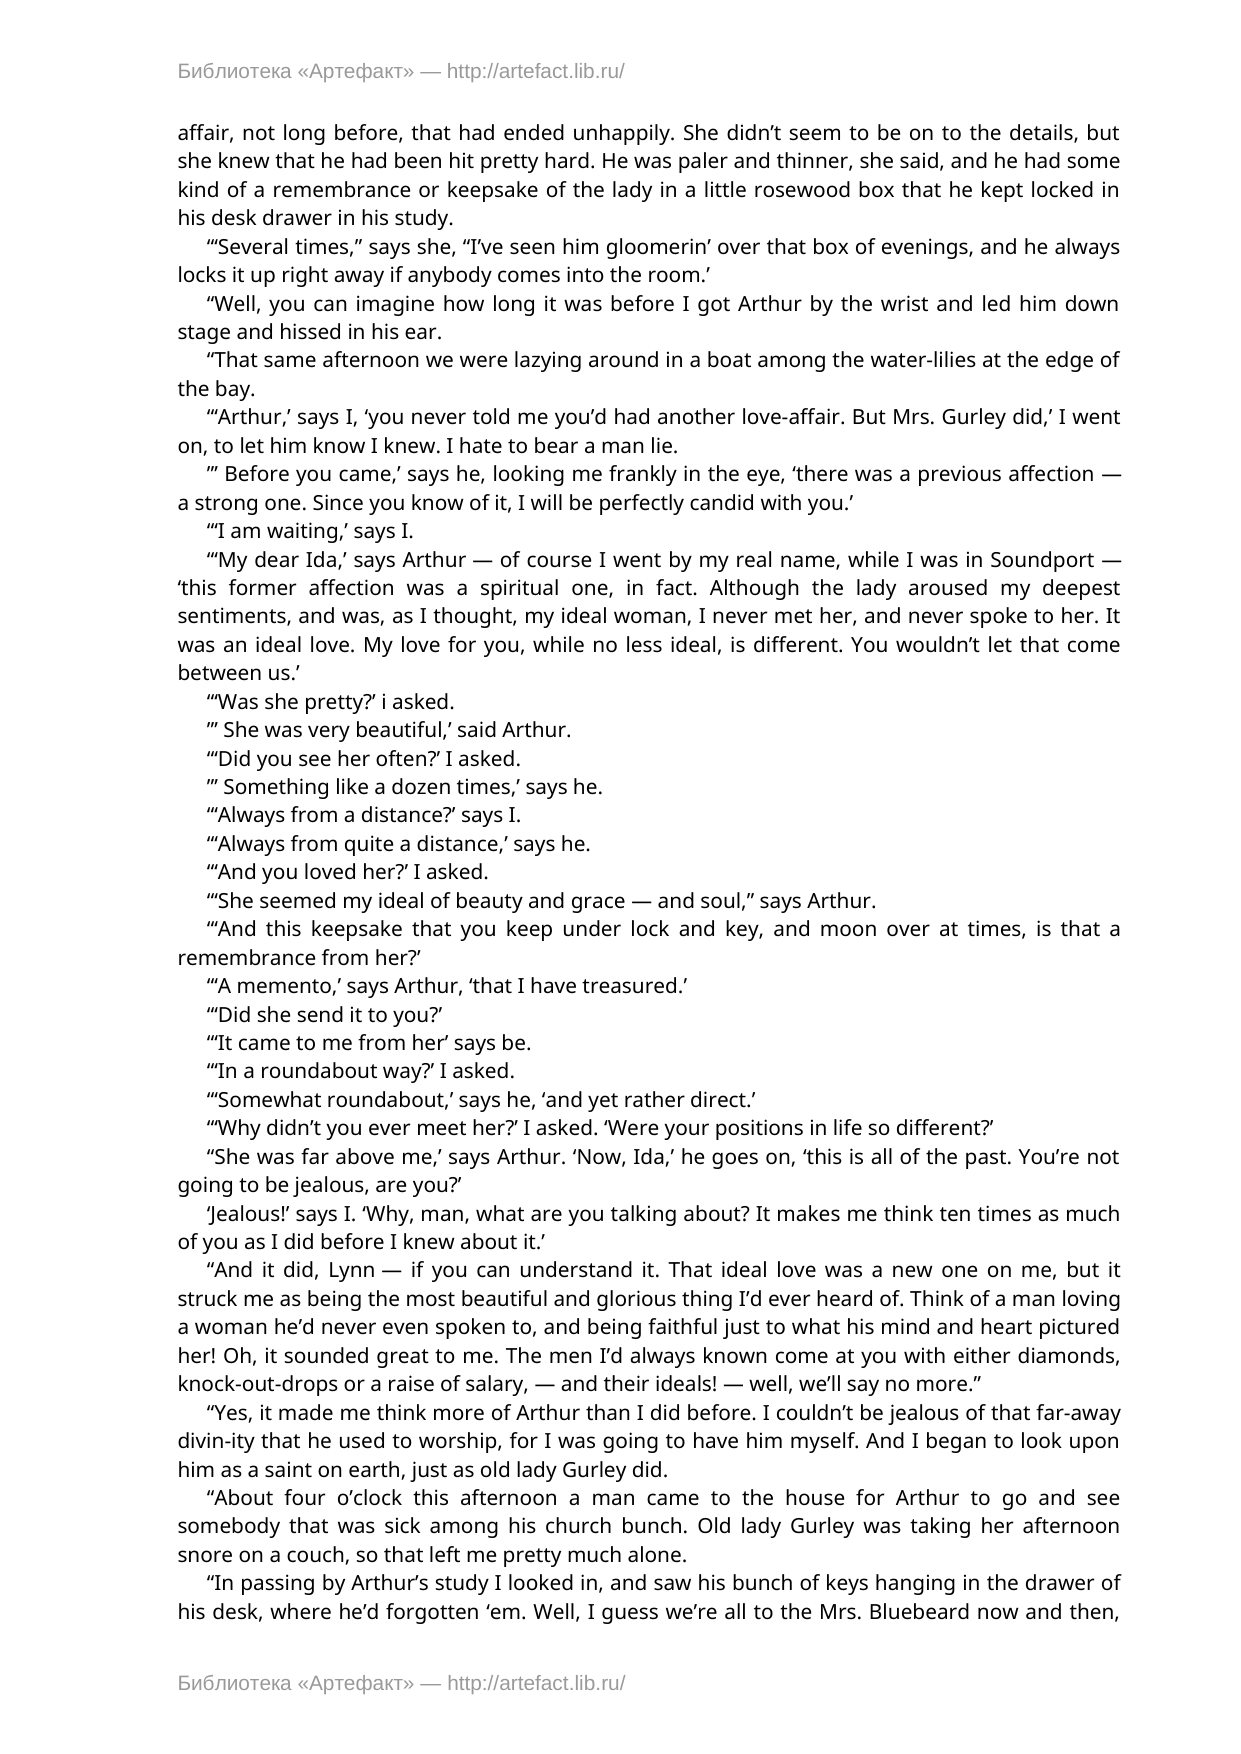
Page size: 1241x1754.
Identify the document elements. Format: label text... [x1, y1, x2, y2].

text “‘Was she pretty?’ i asked. [177, 687, 1122, 715]
text “‘Always from a distance?’ says I. [177, 801, 1122, 829]
text “‘Arthur,’ says I, ‘you never told me you’d had another love-affair. But Mrs. Gurley did,’ I went on, to let him know I knew. I hate to bear a man lie. [177, 402, 1122, 459]
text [177, 118, 1122, 232]
text “She was far above me,’ says Arthur. ‘Now, Ida,’ he goes on, ‘this is all of the past. You’re not going to be jealous, are you?’ [177, 1142, 1122, 1199]
text “That same afternoon we were lazying around in a boat among the water-lilies at the edge of the bay. [177, 346, 1122, 402]
text “‘Always from quite a distance,’ says he. [177, 829, 1122, 857]
text “‘Did you see her often?’ I asked. [177, 744, 1122, 772]
text “‘My dear Ida,’ says Arthur — of course I went by my real name, while I was in Soundport — ‘this former affection was a spiritual one, in fact. Although the lady aroused my deepest sentiments, and was, as I thought, my ideal woman, I never met her, and never spoke to her. It was an ideal love. My love for you, while no less ideal, is different. You wouldn’t let that come between us.’ [177, 545, 1122, 687]
text “‘And you loved her?’ I asked. [177, 857, 1122, 886]
text “Yes, it made me think more of Arthur than I did before. I couldn’t be jealous of that far-away divin-ity that he used to worship, for I was going to have him myself. And I began to look upon him as a saint on earth, just as old lady Gurley did. [177, 1398, 1122, 1483]
text “‘A memento,’ says Arthur, ‘that I have treasured.’ [177, 971, 1122, 1000]
text “About four o’clock this afternoon a man came to the house for Arthur to go and see somebody that was sick among his church bunch. Old lady Gurley was taking her afternoon snore on a couch, so that left me pretty much alone. [177, 1483, 1122, 1568]
text “‘It came to me from her’ says be. [177, 1028, 1122, 1057]
text “‘She seemed my ideal of beauty and grace — and soul,” says Arthur. [177, 886, 1122, 914]
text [177, 1568, 1122, 1625]
text “‘Did she send it to you?’ [177, 1000, 1122, 1028]
text “‘Somewhat roundabout,’ says he, ‘and yet rather direct.’ [177, 1085, 1122, 1113]
text “‘I am waiting,’ says I. [177, 516, 1122, 545]
text ”’ Something like a dozen times,’ says he. [177, 772, 1122, 801]
text “‘Several times,” says she, “I’ve seen him gloomerin’ over that box of evenings, and he always locks it up right away if anybody comes into the room.’ [177, 232, 1122, 289]
text ”’ Before you came,’ says he, looking me frankly in the eye, ‘there was a previous affection — a strong one. Since you know of it, I will be perfectly candid with you.’ [177, 459, 1122, 516]
text “Well, you can imagine how long it was before I got Arthur by the wrist and led him down stage and hissed in his ear. [177, 289, 1122, 346]
text “‘In a roundabout way?’ I asked. [177, 1057, 1122, 1085]
text ”’ She was very beautiful,’ said Arthur. [177, 715, 1122, 744]
text “‘And this keepsake that you keep under lock and key, and moon over at times, is that a remembrance from her?’ [177, 914, 1122, 971]
text ‘Jealous!’ says I. ‘Why, man, what are you talking about? It makes me think ten times as much of you as I did before I knew about it.’ [177, 1199, 1122, 1256]
text “‘Why didn’t you ever meet her?’ I asked. ‘Were your positions in life so different?’ [177, 1113, 1122, 1142]
text “And it did, Lynn — if you can understand it. That ideal love was a new one on me, but it struck me as being the most beautiful and glorious thing I’d ever heard of. Think of a man loving a woman he’d never even spoken to, and being faithful just to what his mind and heart pictured her! Oh, it sounded great to me. The men I’d always known come at you with either diamonds, knock-out-drops or a raise of salary, — and their ideals! — well, we’ll say no more.” [177, 1256, 1122, 1398]
